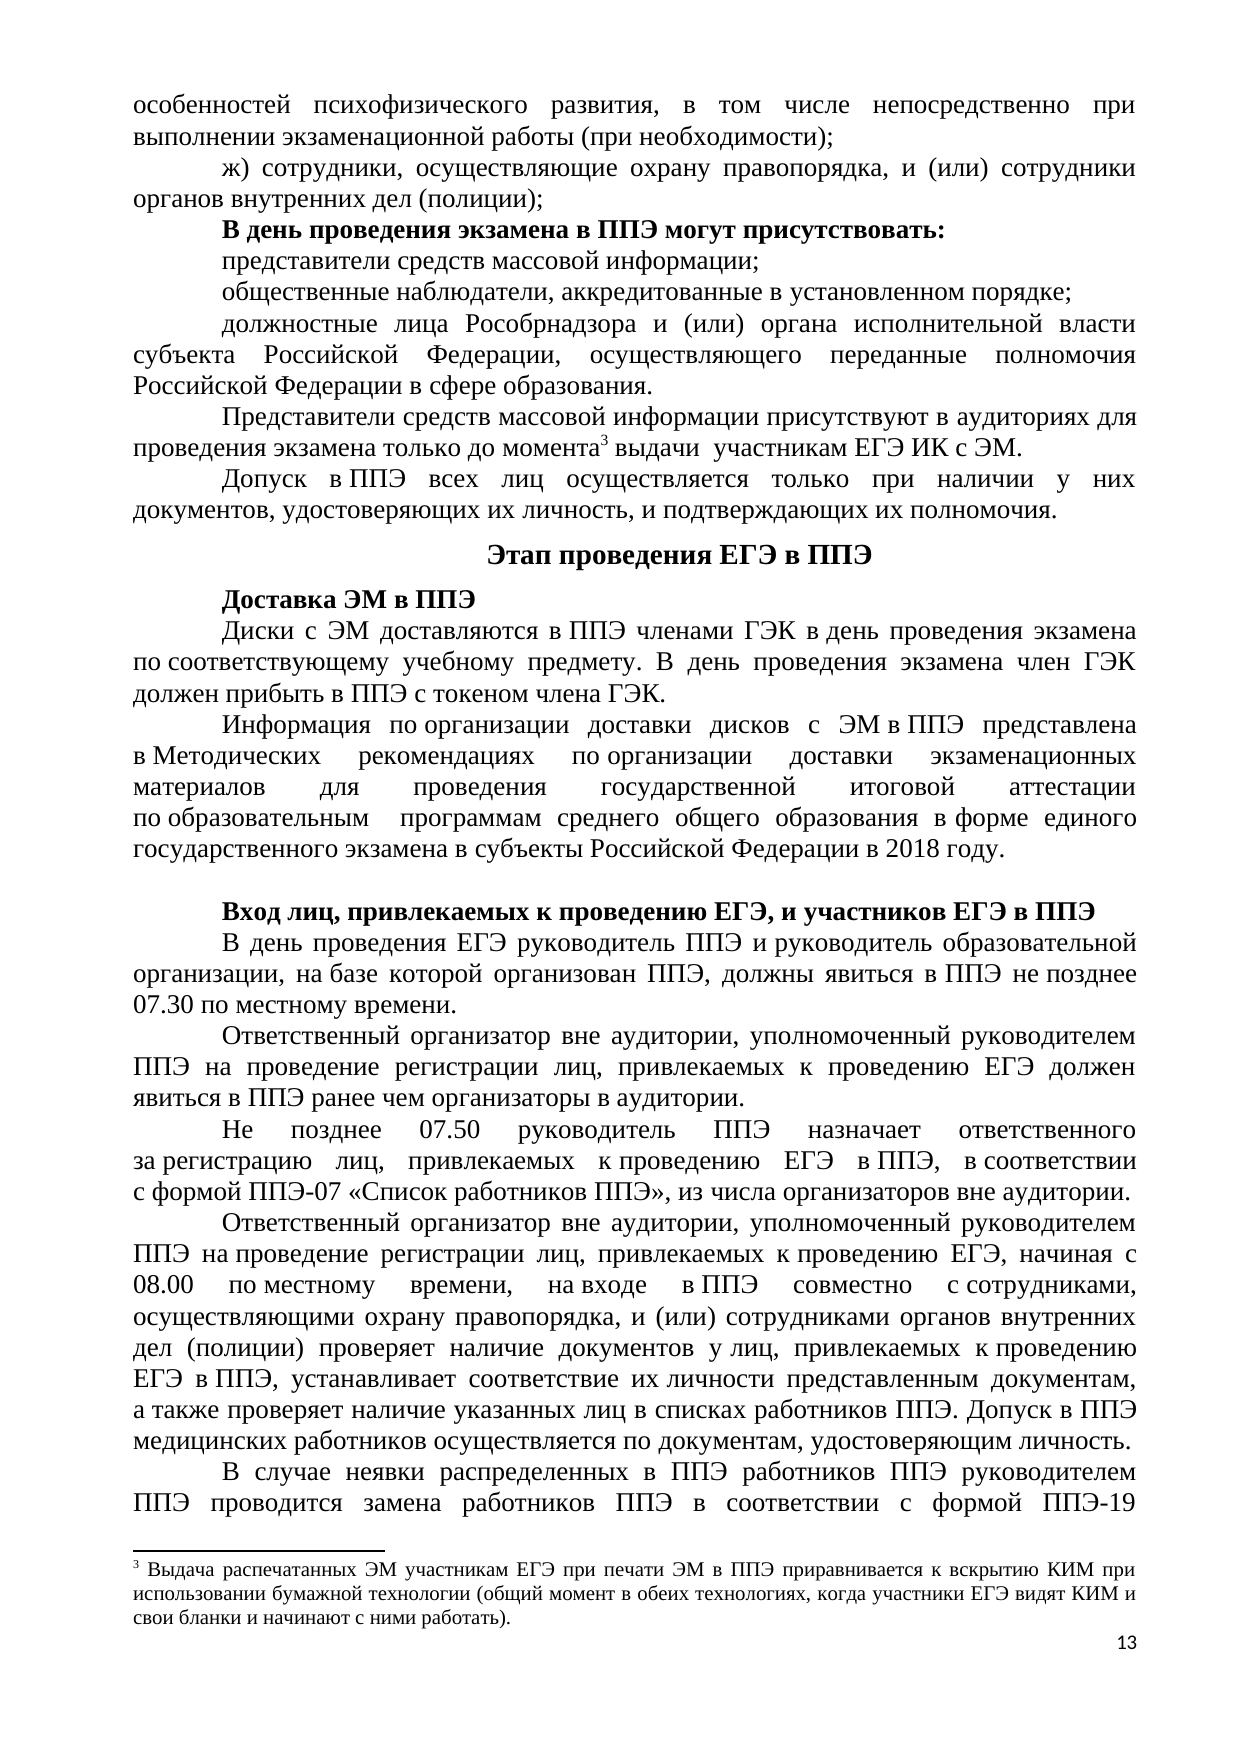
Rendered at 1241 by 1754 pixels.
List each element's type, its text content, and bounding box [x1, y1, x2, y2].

text общественные наблюдатели, аккредитованные в установленном порядке; [133, 276, 1137, 307]
text Допуск в ППЭ всех лиц осуществляется только при наличии у них документов, удостоверяющих их личность, и подтверждающих их полномочия. [133, 462, 1137, 525]
text Вход лиц, привлекаемых к проведению ЕГЭ, и участников ЕГЭ в ППЭ [133, 895, 1137, 926]
text В день проведения ЕГЭ руководитель ППЭ и руководитель образовательной организации, на базе которой организован ППЭ, должны явиться в ППЭ не позднее 07.30 по местному времени. [133, 926, 1137, 1019]
text Ответственный организатор вне аудитории, уполномоченный руководителем ППЭ на проведение регистрации лиц, привлекаемых к проведению ЕГЭ должен явиться в ППЭ ранее чем организаторы в аудитории. [133, 1019, 1137, 1113]
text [133, 89, 1137, 151]
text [133, 1455, 1137, 1518]
text Диски с ЭМ доставляются в ППЭ членами ГЭК в день проведения экзамена по соответствующему учебному предмету. В день проведения экзамена член ГЭК должен прибыть в ППЭ с токеном члена ГЭК. [133, 614, 1137, 708]
text Ответственный организатор вне аудитории, уполномоченный руководителем ППЭ на проведение регистрации лиц, привлекаемых к проведению ЕГЭ, начиная с 08.00 по местному времени, на входе в ППЭ совместно с сотрудниками, осуществляющими охрану правопорядка, и (или) сотрудниками органов внутренних дел (полиции) проверяет наличие документов у лиц, привлекаемых к проведению ЕГЭ в ППЭ, устанавливает соответствие их личности представленным документам, а также проверяет наличие указанных лиц в списках работников ППЭ. Допуск в ППЭ медицинских работников осуществляется по документам, удостоверяющим личность. [133, 1206, 1137, 1455]
text ж) сотрудники, осуществляющие охрану правопорядка, и (или) сотрудники органов внутренних дел (полиции); [133, 151, 1137, 213]
text Доставка ЭМ в ППЭ [133, 583, 1137, 614]
text Представители средств массовой информации присутствуют в аудиториях для проведения экзамена только до момента выдачи участникам ЕГЭ ИК с ЭМ. [133, 400, 1137, 462]
subtitle Этап проведения ЕГЭ в ППЭ [133, 537, 1137, 571]
text представители средств массовой информации; [133, 244, 1137, 276]
text Информация по организации доставки дисков с ЭМ в ППЭ представлена в Методических рекомендациях по организации доставки экзаменационных материалов для проведения государственной итоговой аттестации по образовательным программам среднего общего образования в форме единого государственного экзамена в субъекты Российской Федерации в 2018 году. [133, 708, 1137, 863]
text должностные лица Рособрнадзора и (или) органа исполнительной власти субъекта Российской Федерации, осуществляющего переданные полномочия Российской Федерации в сфере образования. [133, 307, 1137, 400]
text Не позднее 07.50 руководитель ППЭ назначает ответственного за регистрацию лиц, привлекаемых к проведению ЕГЭ в ППЭ, в соответствии с формой ППЭ-07 «Список работников ППЭ», из числа организаторов вне аудитории. [133, 1113, 1137, 1206]
text В день проведения экзамена в ППЭ могут присутствовать: [133, 213, 1137, 244]
